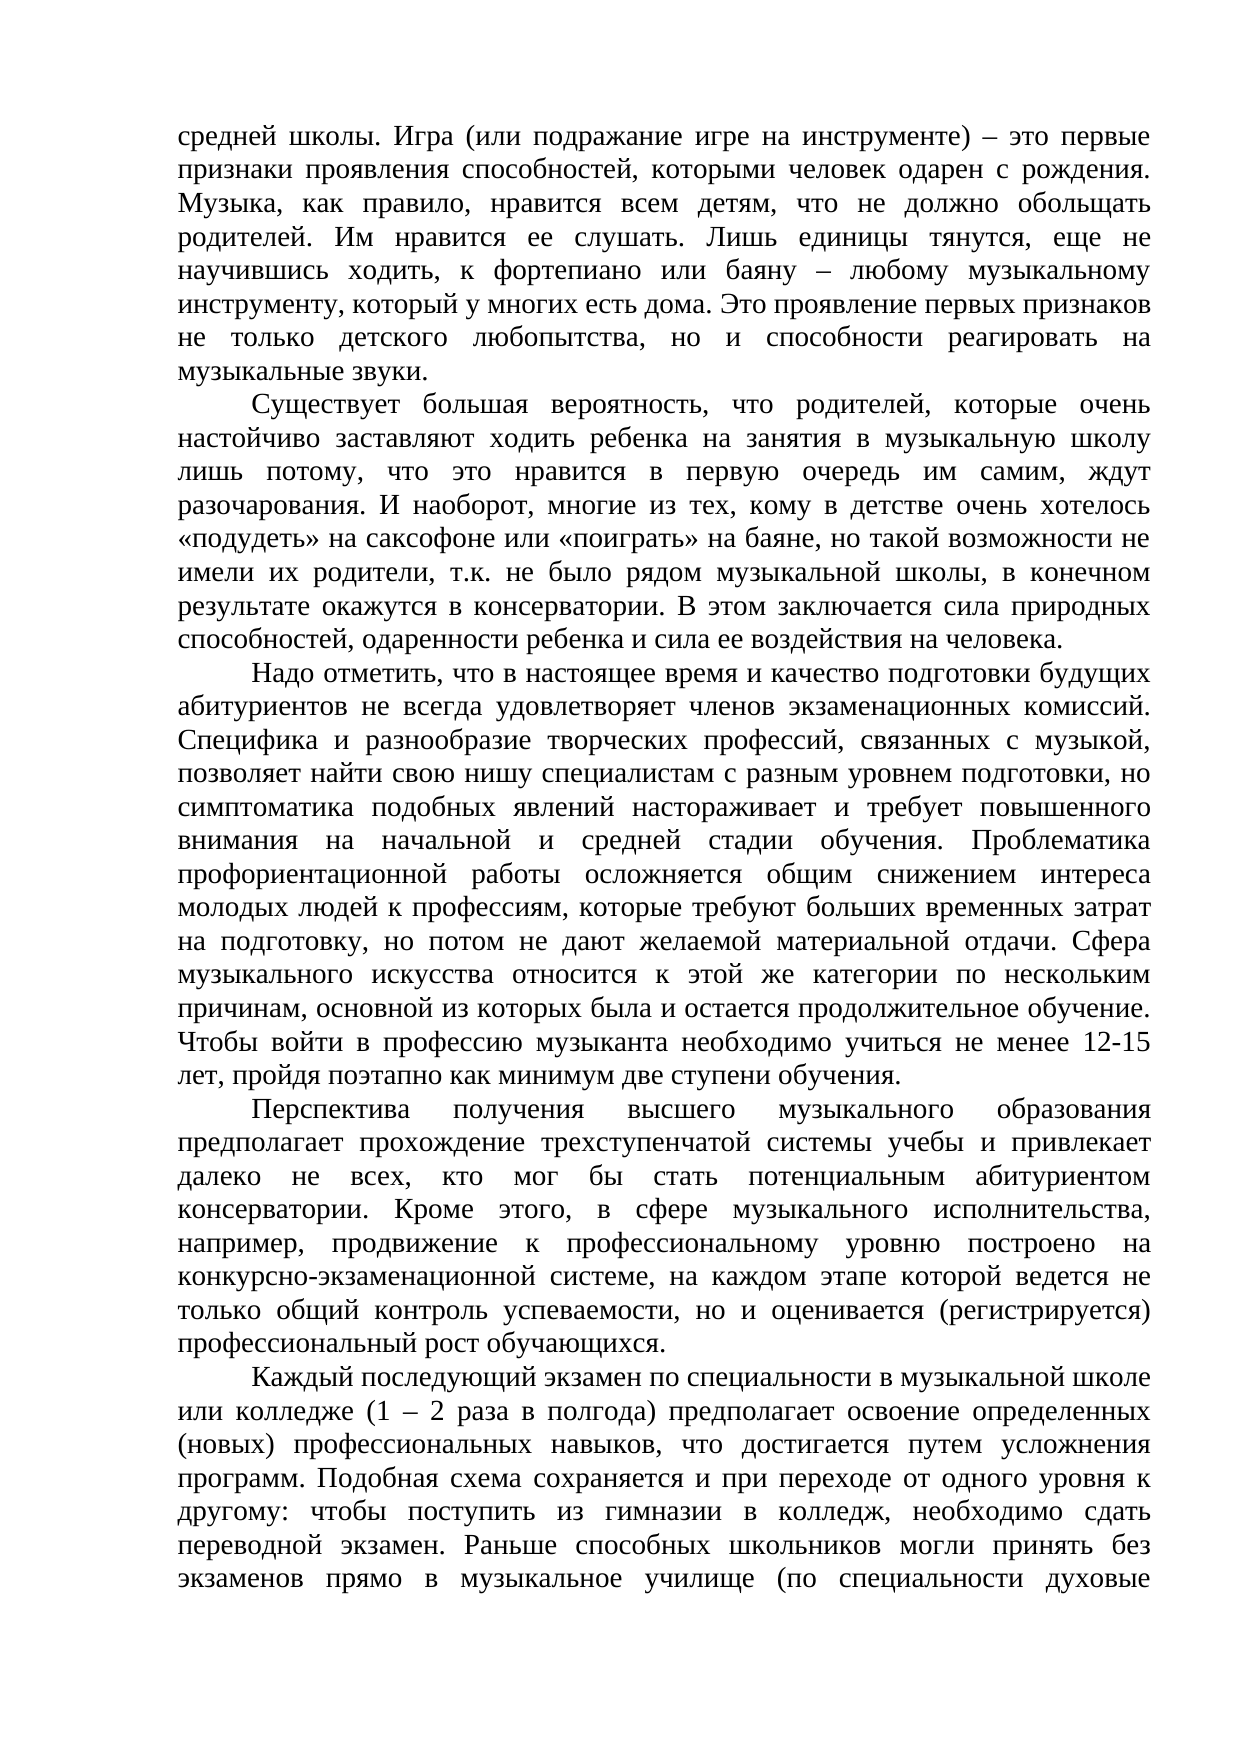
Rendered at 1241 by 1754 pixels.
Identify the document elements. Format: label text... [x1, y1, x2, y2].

text Надо отметить, что в настоящее время и качество подготовки будущих абитуриентов не всегда удовлетворяет членов экзаменационных комиссий. Специфика и разнообразие творческих профессий, связанных с музыкой, позволяет найти свою нишу специалистам с разным уровнем подготовки, но симптоматика подобных явлений настораживает и требует повышенного внимания на начальной и средней стадии обучения. Проблематика профориентационной работы осложняется общим снижением интереса молодых людей к профессиям, которые требуют больших временных затрат на подготовку, но потом не дают желаемой материальной отдачи. Сфера музыкального искусства относится к этой же категории по нескольким причинам, основной из которых была и остается продолжительное обучение. Чтобы войти в профессию музыканта необходимо учиться не менее 12-15 лет, пройдя поэтапно как минимум две ступени обучения. [177, 655, 1152, 1091]
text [177, 118, 1152, 386]
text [177, 1359, 1152, 1594]
text Перспектива получения высшего музыкального образования предполагает прохождение трехступенчатой системы учебы и привлекает далеко не всех, кто мог бы стать потенциальным абитуриентом консерватории. Кроме этого, в сфере музыкального исполнительства, например, продвижение к профессиональному уровню построено на конкурсно-экзаменационной системе, на каждом этапе которой ведется не только общий контроль успеваемости, но и оценивается (регистрируется) профессиональный рост обучающихся. [177, 1091, 1152, 1359]
text Существует большая вероятность, что родителей, которые очень настойчиво заставляют ходить ребенка на занятия в музыкальную школу лишь потому, что это нравится в первую очередь им самим, ждут разочарования. И наоборот, многие из тех, кому в детстве очень хотелось «подудеть» на саксофоне или «поиграть» на баяне, но такой возможности не имели их родители, т.к. не было рядом музыкальной школы, в конечном результате окажутся в консерватории. В этом заключается сила природных способностей, одаренности ребенка и сила ее воздействия на человека. [177, 386, 1152, 655]
